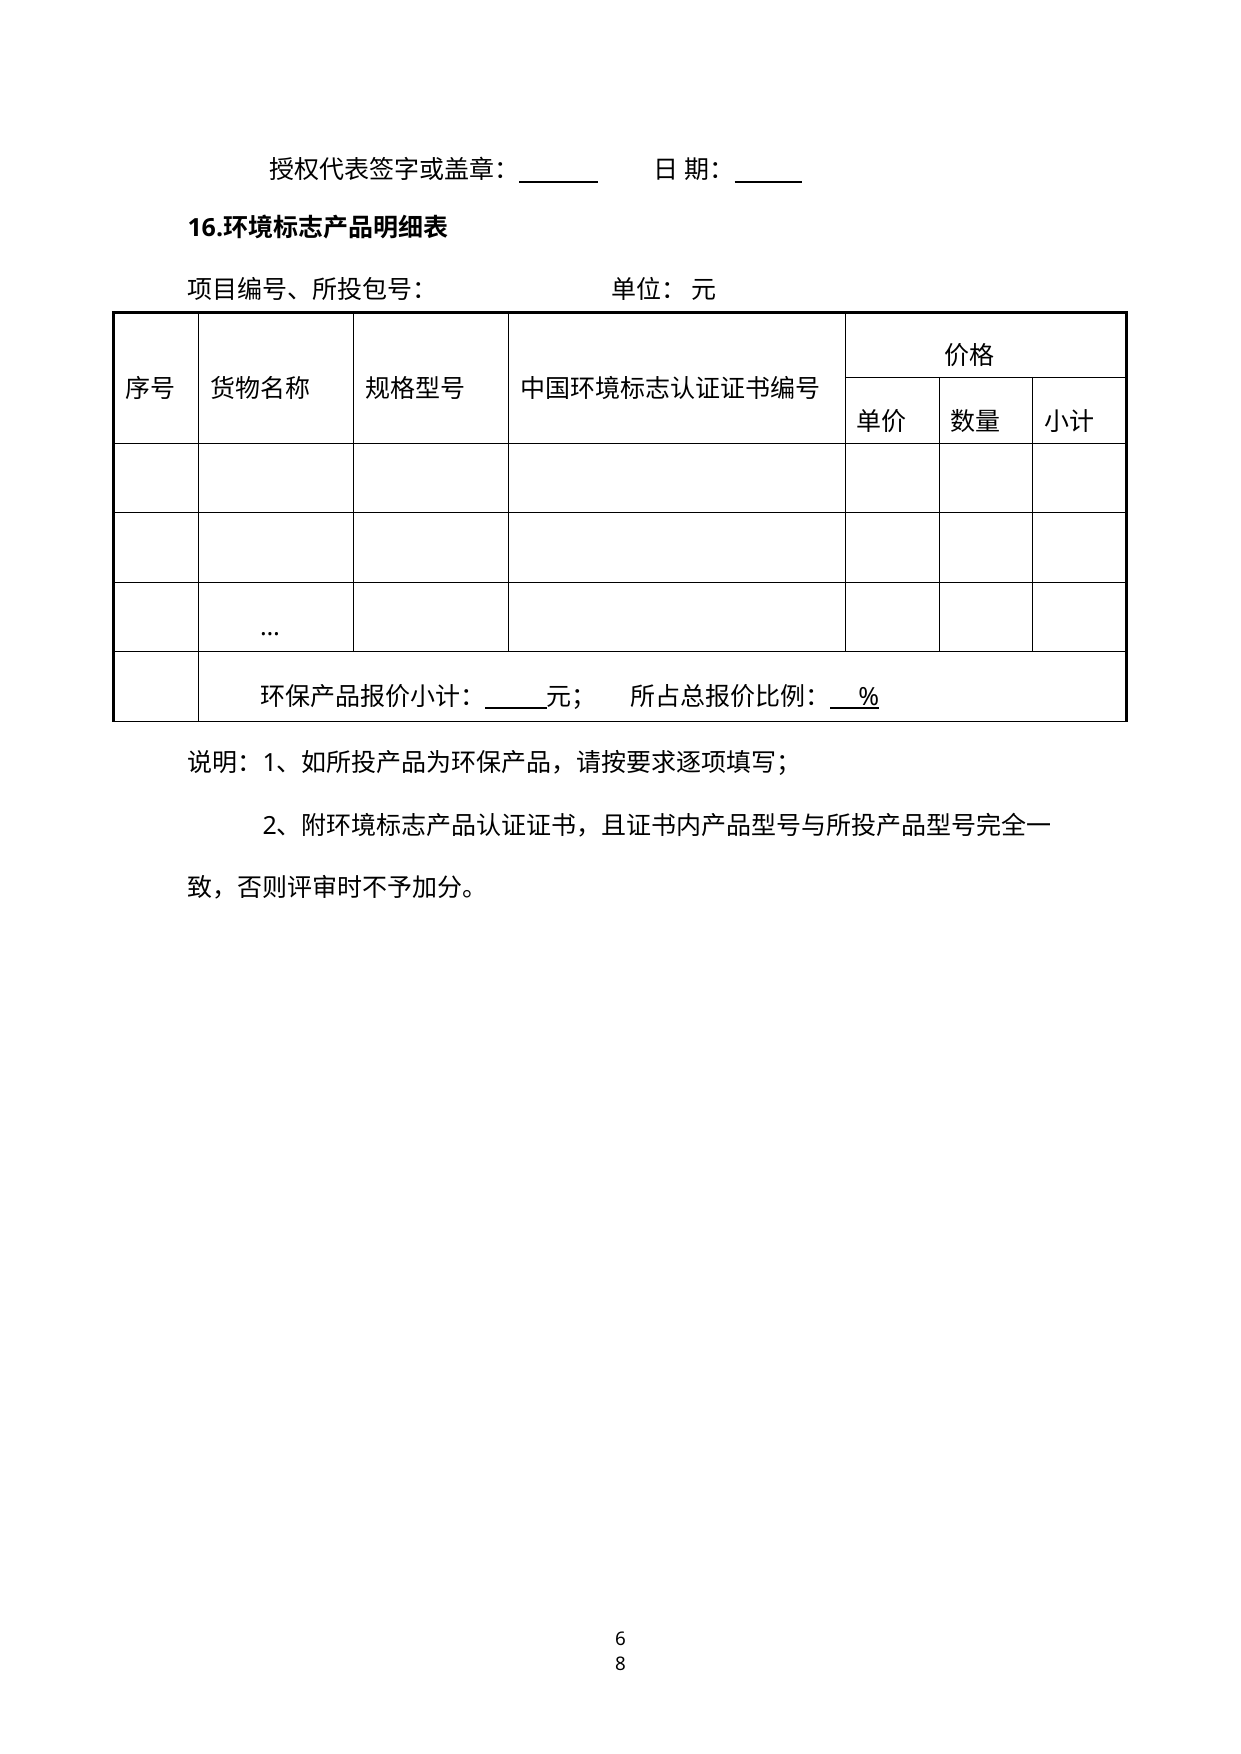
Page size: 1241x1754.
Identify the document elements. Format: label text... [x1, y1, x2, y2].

table_cell [940, 513, 1032, 582]
table_cell [846, 513, 939, 582]
table_cell 环保产品报价小计： 元； 所占总报价比例： % [199, 652, 1125, 721]
table_header 序号 [115, 314, 198, 442]
table_cell [199, 444, 353, 512]
table_cell [846, 583, 939, 651]
table_cell [115, 513, 198, 582]
table_header 中国环境标志认证证书编号 [509, 314, 845, 442]
text 授权代表签字或盖章： 日 期： [187, 150, 1053, 186]
table_cell [354, 513, 508, 582]
table_cell [115, 583, 198, 651]
table_cell [1033, 583, 1125, 651]
table_cell [115, 652, 198, 721]
table_cell [199, 513, 353, 582]
table_cell … [199, 583, 353, 651]
table_cell 数量 [940, 378, 1032, 442]
table_cell [940, 444, 1032, 512]
table_cell [354, 583, 508, 651]
table_cell [354, 444, 508, 512]
table_cell [1033, 444, 1125, 512]
table_header 价格 [846, 314, 1125, 377]
table_cell [509, 583, 845, 651]
text 说明：1、如所投产品为环保产品，请按要求逐项填写； [187, 722, 1053, 784]
text 项目编号、所投包号： 单位： 元 [187, 249, 1053, 311]
table_cell [940, 583, 1032, 651]
table_cell 单价 [846, 378, 939, 442]
text 2、附环境标志产品认证证书，且证书内产品型号与所投产品型号完全一致，否则评审时不予加分。 [187, 784, 1053, 909]
table_cell [115, 444, 198, 512]
table_cell [1033, 513, 1125, 582]
table_header 规格型号 [354, 314, 508, 442]
table_cell 小计 [1033, 378, 1125, 442]
table_cell [509, 513, 845, 582]
table_cell [509, 444, 845, 512]
text 16.环境标志产品明细表 [187, 186, 1053, 249]
table_header 货物名称 [199, 314, 353, 442]
table_cell [846, 444, 939, 512]
